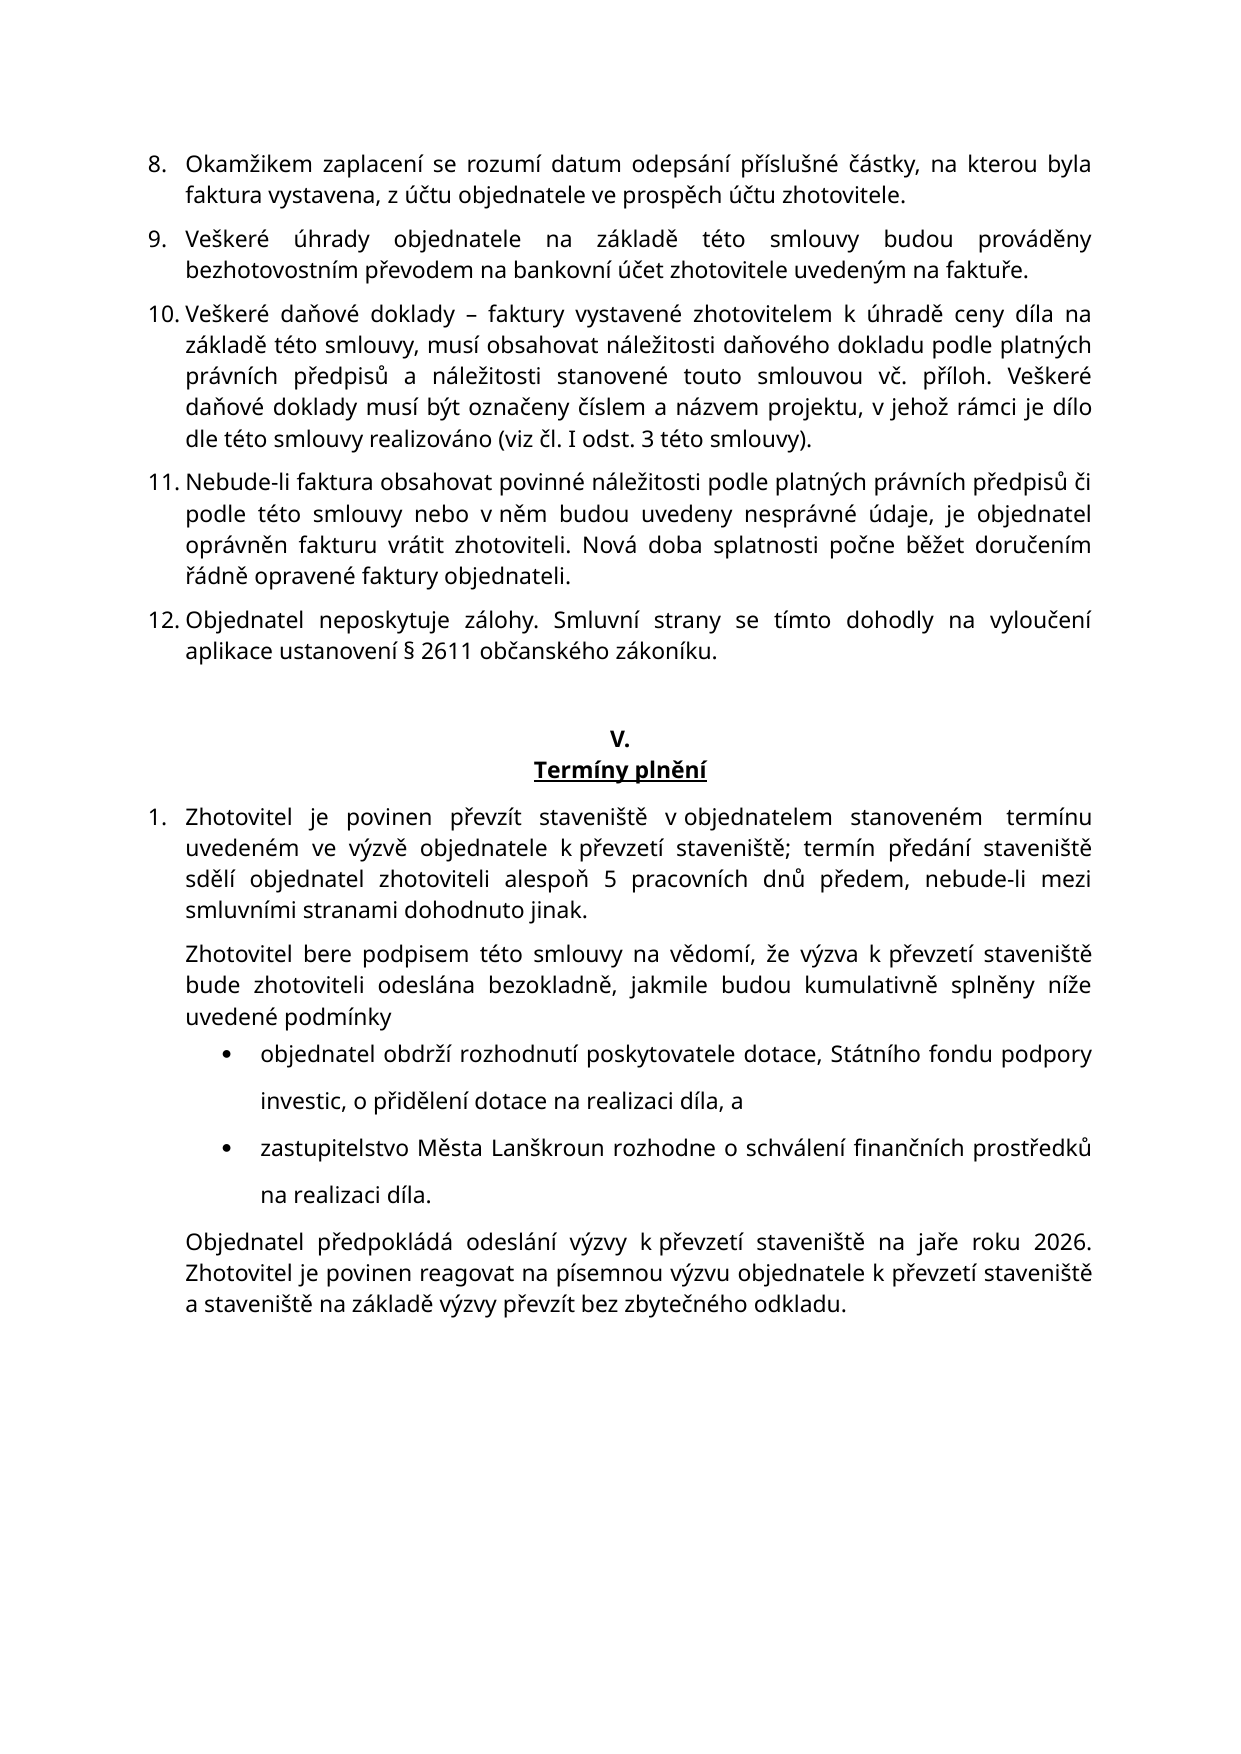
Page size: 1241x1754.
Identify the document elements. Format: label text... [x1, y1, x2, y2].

list Nebude-li faktura obsahovat povinné náležitosti podle platných právních předpisů či podle této smlouvy nebo v něm budou uvedeny nesprávné údaje, je objednatel oprávněn fakturu vrátit zhotoviteli. Nová doba splatnosti počne běžet doručením řádně opravené faktury objednateli. [148, 466, 1093, 591]
list Objednatel neposkytuje zálohy. Smluvní strany se tímto dohodly na vyloučení aplikace ustanovení § 2611 občanského zákoníku. [148, 604, 1093, 666]
list Zhotovitel je povinen převzít staveniště v objednatelem stanoveném termínu uvedeném ve výzvě objednatele k převzetí staveniště; termín předání staveniště sdělí objednatel zhotoviteli alespoň 5 pracovních dnů předem, nebude-li mezi smluvními stranami dohodnuto jinak. [148, 801, 1093, 926]
list objednatel obdrží rozhodnutí poskytovatele dotace, Státního fondu podpory investic, o přidělení dotace na realizaci díla, a [223, 1038, 1093, 1116]
list Veškeré úhrady objednatele na základě této smlouvy budou prováděny bezhotovostním převodem na bankovní účet zhotovitele uvedeným na faktuře. [148, 223, 1093, 285]
list Veškeré daňové doklady – faktury vystavené zhotovitelem k úhradě ceny díla na základě této smlouvy, musí obsahovat náležitosti daňového dokladu podle platných právních předpisů a náležitosti stanovené touto smlouvou vč. příloh. Veškeré daňové doklady musí být označeny číslem a názvem projektu, v jehož rámci je dílo dle této smlouvy realizováno (viz čl. I odst. 3 této smlouvy). [148, 298, 1093, 454]
list Okamžikem zaplacení se rozumí datum odepsání příslušné částky, na kterou byla faktura vystavena, z účtu objednatele ve prospěch účtu zhotovitele. [148, 148, 1093, 210]
text Zhotovitel bere podpisem této smlouvy na vědomí, že výzva k převzetí staveniště bude zhotoviteli odeslána bezokladně, jakmile budou kumulativně splněny níže uvedené podmínky [185, 938, 1093, 1032]
subtitle Termíny plnění [148, 754, 1093, 785]
text V. [148, 723, 1093, 754]
list zastupitelstvo Města Lanškroun rozhodne o schválení finančních prostředků na realizaci díla. [223, 1132, 1093, 1210]
text Objednatel předpokládá odeslání výzvy k převzetí staveniště na jaře roku 2026. Zhotovitel je povinen reagovat na písemnou výzvu objednatele k převzetí staveniště a staveniště na základě výzvy převzít bez zbytečného odkladu. [185, 1226, 1093, 1319]
